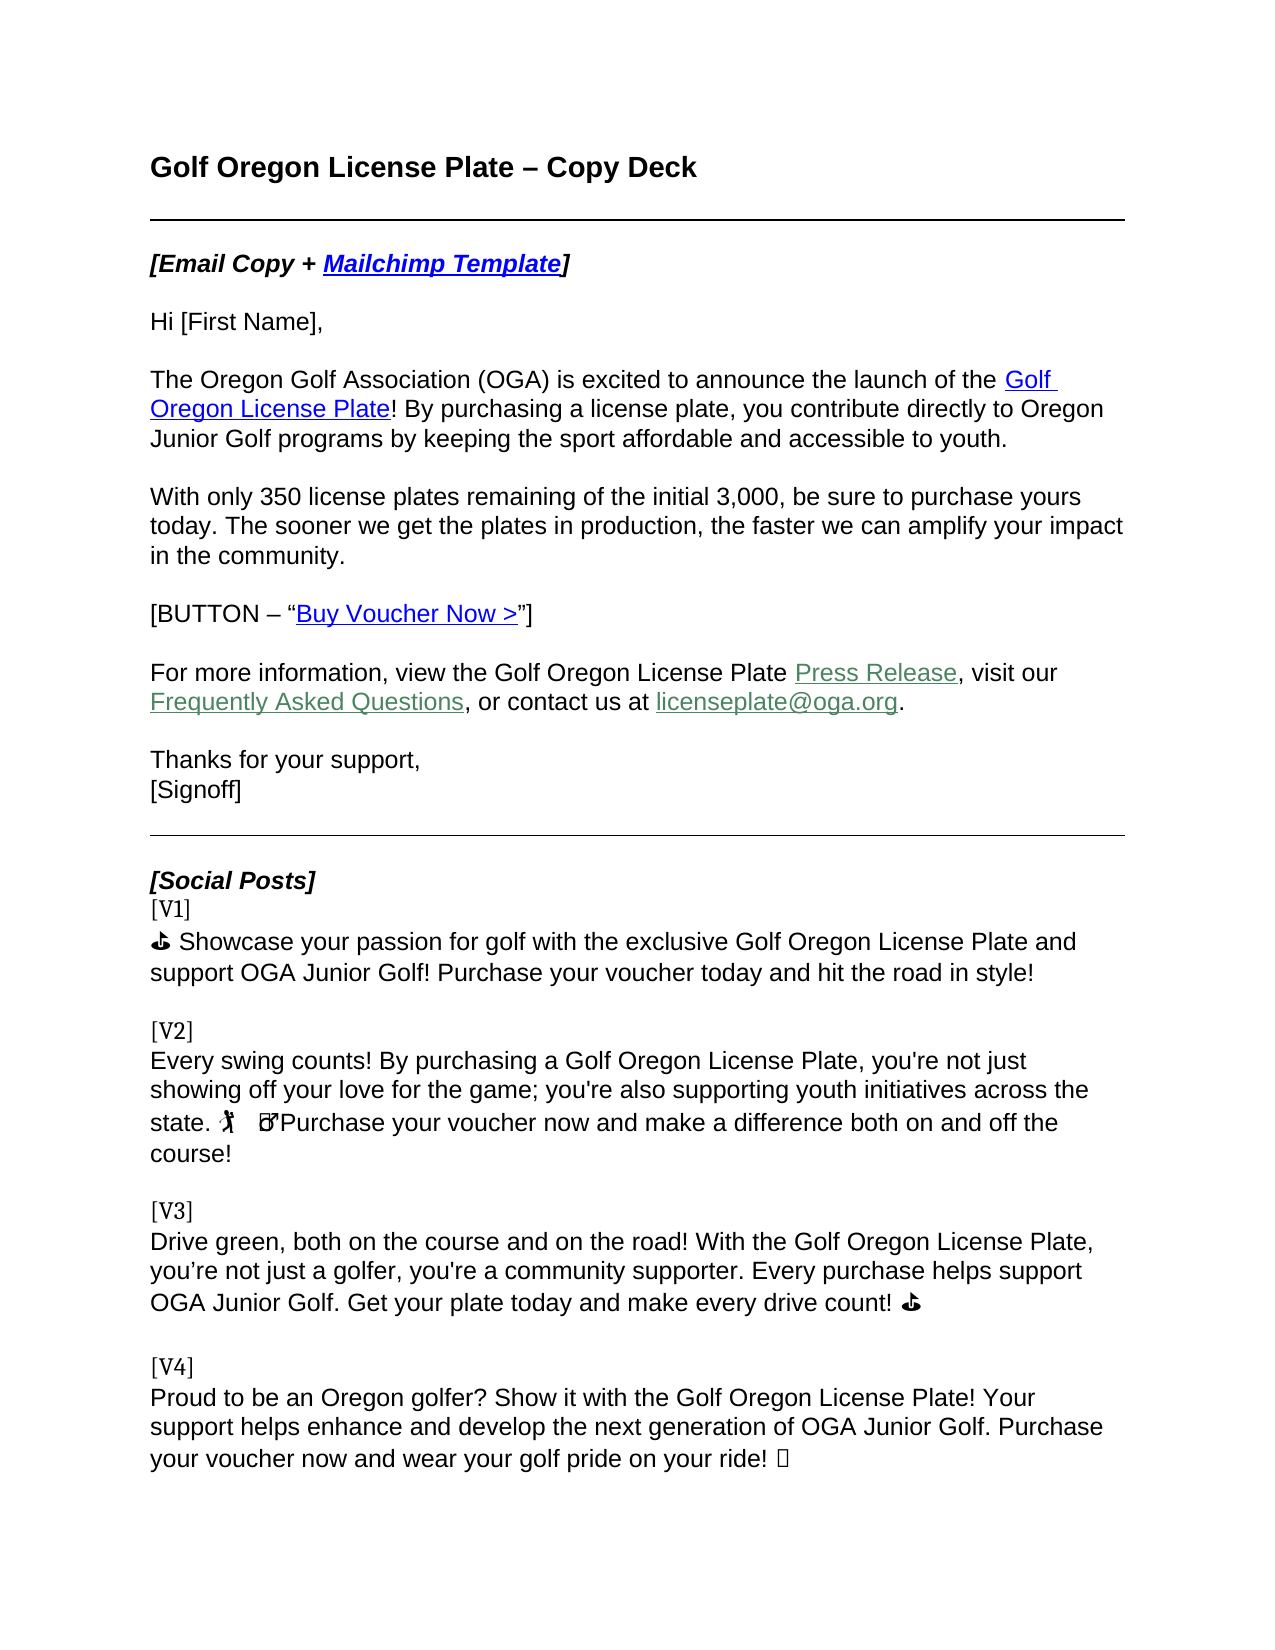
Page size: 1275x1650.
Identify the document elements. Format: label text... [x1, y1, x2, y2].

text [V2] [150, 1016, 1125, 1046]
text ⛳️ Showcase your passion for golf with the exclusive Golf Oregon License Plate and support OGA Junior Golf! Purchase your voucher today and hit the road in style! [150, 924, 1125, 987]
text Drive green, both on the course and on the road! With the Golf Oregon License Plate, you’re not just a golfer, you're a community supporter. Every purchase helps support OGA Junior Golf. Get your plate today and make every drive count! 🚗⛳️ [150, 1226, 1125, 1319]
text Every swing counts! By purchasing a Golf Oregon License Plate, you're not just showing off your love for the game; you're also supporting youth initiatives across the state. 🏌️‍♂️🌲 Purchase your voucher now and make a difference both on and off the course! [150, 1046, 1125, 1167]
text [Email Copy + Mailchimp Template] [150, 249, 1125, 278]
text [V1] [150, 894, 1125, 924]
text [V4] [150, 1353, 1125, 1382]
text [BUTTON – “Buy Voucher Now >”] [150, 599, 1125, 628]
text [Social Posts] [150, 866, 1125, 894]
text Thanks for your support, [150, 745, 1125, 774]
text Golf Oregon License Plate – Copy Deck [150, 150, 1125, 183]
text Proud to be an Oregon golfer? Show it with the Golf Oregon License Plate! Your support helps enhance and develop the next generation of OGA Junior Golf. Purchase your voucher now and wear your golf pride on your ride! 🌲 [150, 1382, 1125, 1474]
text [Signoff] [150, 774, 1125, 803]
text [V3] [150, 1197, 1125, 1226]
text The Oregon Golf Association (OGA) is excited to announce the launch of the Golf Oregon License Plate! By purchasing a license plate, you contribute directly to Oregon Junior Golf programs by keeping the sport affordable and accessible to youth. [150, 364, 1125, 452]
text For more information, view the Golf Oregon License Plate Press Release, visit our Frequently Asked Questions, or contact us at licenseplate@oga.org. [150, 657, 1125, 716]
text Hi [First Name], [150, 307, 1125, 336]
text With only 350 license plates remaining of the initial 3,000, be sure to purchase yours today. The sooner we get the plates in production, the faster we can amplify your impact in the community. [150, 482, 1125, 569]
